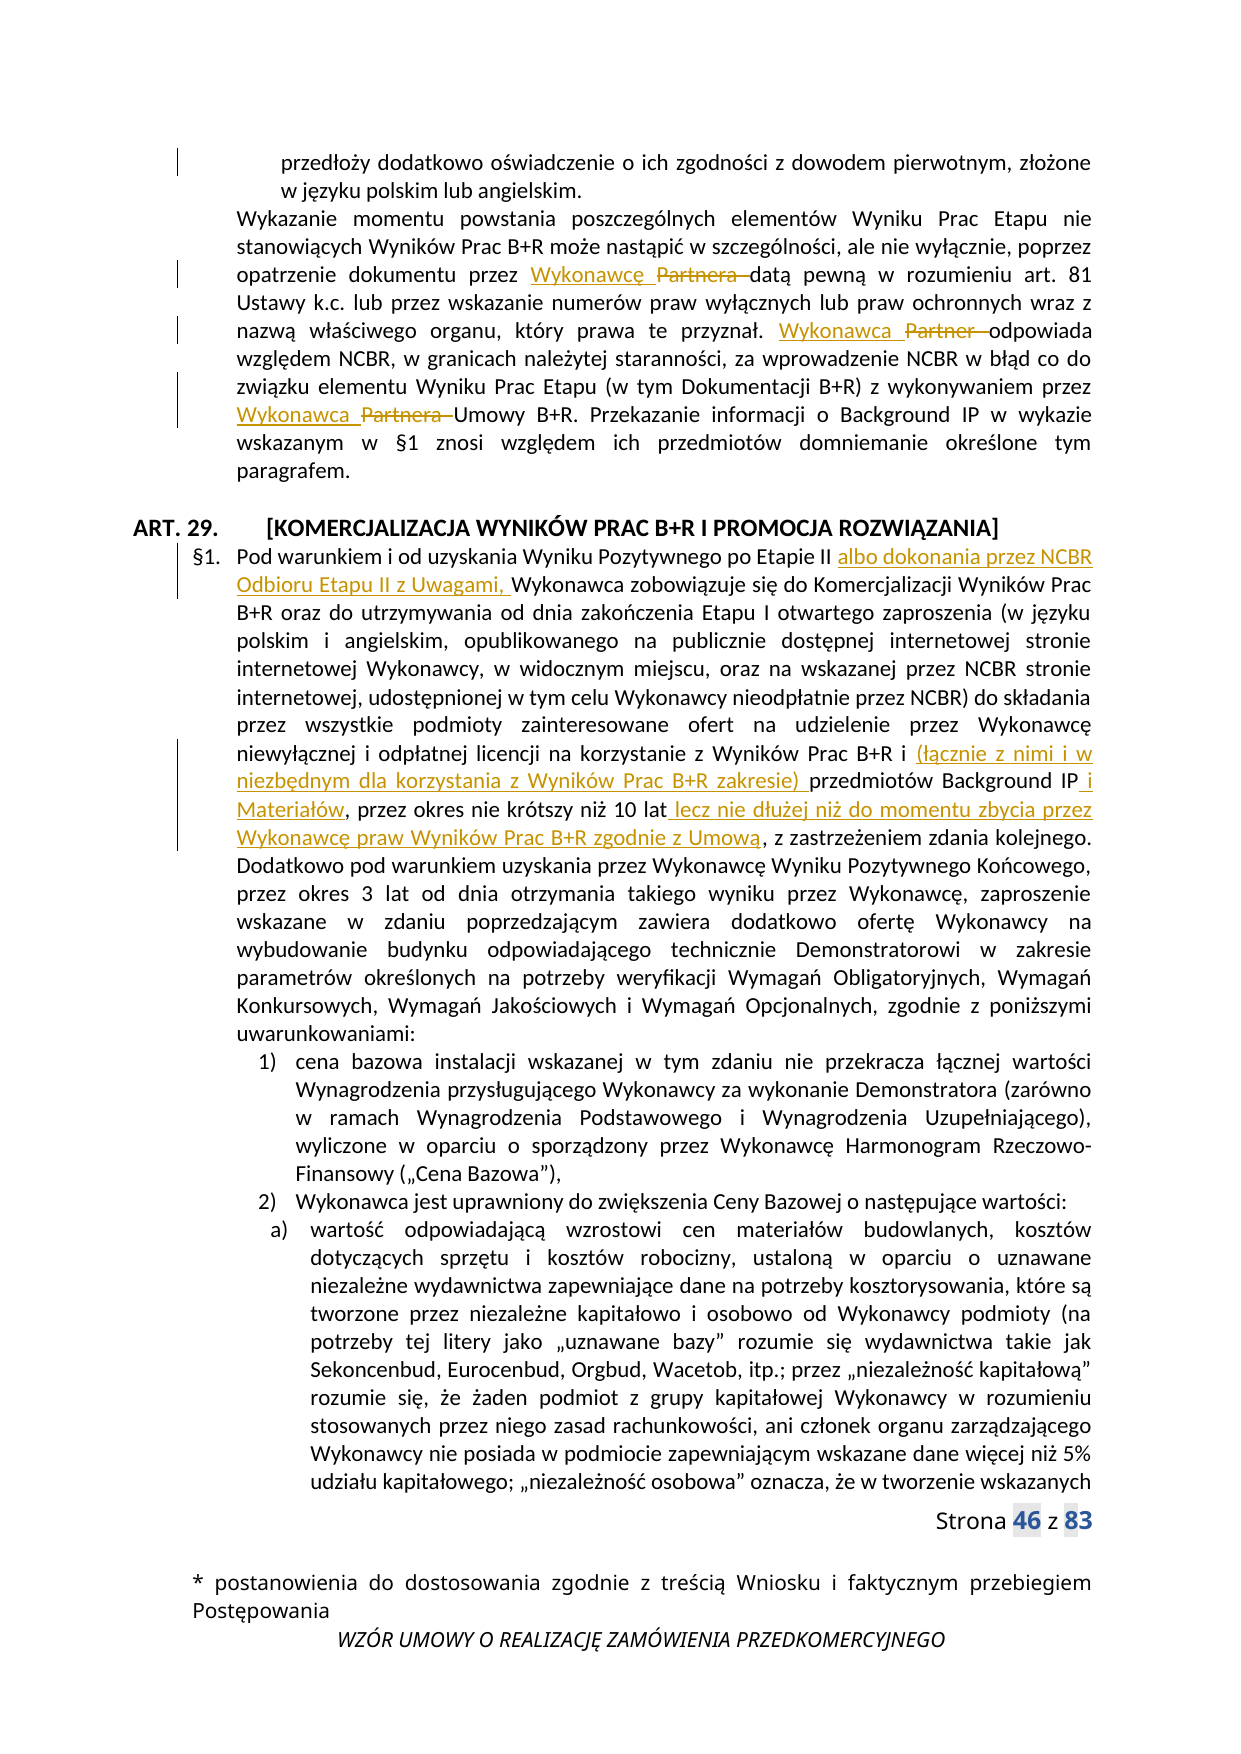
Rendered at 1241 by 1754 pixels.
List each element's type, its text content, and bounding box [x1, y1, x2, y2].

text Wykazanie momentu powstania poszczególnych elementów Wyniku Prac Etapu nie stanowiących Wyników Prac B+R może nastąpić w szczególności, ale nie wyłącznie, poprzez opatrzenie dokumentu przez datą pewną w rozumieniu art. 81 Ustawy k.c. lub przez wskazanie numerów praw wyłącznych lub praw ochronnych wraz z nazwą właściwego organu, który prawa te przyznał. odpowiada względem NCBR, w granicach należytej staranności, za wprowadzenie NCBR w błąd co do związku elementu Wyniku Prac Etapu (w tym Dokumentacji B+R) z wykonywaniem przez Umowy B+R. Przekazanie informacji o Background IP w wykazie wskazanym w §1 znosi względem ich przedmiotów domniemanie określone tym paragrafem. [236, 204, 1093, 484]
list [270, 1215, 1093, 1495]
list cena bazowa instalacji wskazanej w tym zdaniu nie przekracza łącznej wartości Wynagrodzenia przysługującego Wykonawcy za wykonanie Demonstratora (zarówno w ramach Wynagrodzenia Podstawowego i Wynagrodzenia Uzupełniającego), wyliczone w oparciu o sporządzony przez Wykonawcę Harmonogram Rzeczowo-Finansowy („Cena Bazowa”), [258, 1047, 1093, 1187]
list Pod warunkiem i od uzyskania Wyniku Pozytywnego po Etapie II Wykonawca zobowiązuje się do Komercjalizacji Wyników Prac B+R oraz do utrzymywania od dnia zakończenia Etapu I otwartego zaproszenia (w języku polskim i angielskim, opublikowanego na publicznie dostępnej internetowej stronie internetowej Wykonawcy, w widocznym miejscu, oraz na wskazanej przez NCBR stronie internetowej, udostępnionej w tym celu Wykonawcy nieodpłatnie przez NCBR) do składania przez wszystkie podmioty zainteresowane ofert na udzielenie przez Wykonawcę niewyłącznej i odpłatnej licencji na korzystanie z Wyników Prac B+R i przedmiotów Background IP, przez okres nie krótszy niż 10 lat, z zastrzeżeniem zdania kolejnego. Dodatkowo pod warunkiem uzyskania przez Wykonawcę Wyniku Pozytywnego Końcowego, przez okres 3 lat od dnia otrzymania takiego wyniku przez Wykonawcę, zaproszenie wskazane w zdaniu poprzedzającym zawiera dodatkowo ofertę Wykonawcy na wybudowanie budynku odpowiadającego technicznie Demonstratorowi w zakresie parametrów określonych na potrzeby weryfikacji Wymagań Obligatoryjnych, Wymagań Konkursowych, Wymagań Jakościowych i Wymagań Opcjonalnych, zgodnie z poniższymi uwarunkowaniami: [192, 542, 1093, 1047]
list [248, 148, 1093, 204]
subtitle [KOMERCJALIZACJA WYNIKÓW PRAC B+R I PROMOCJA ROZWIĄZANIA] [133, 512, 1093, 542]
list Wykonawca jest uprawniony do zwiększenia Ceny Bazowej o następujące wartości: [258, 1187, 1093, 1215]
